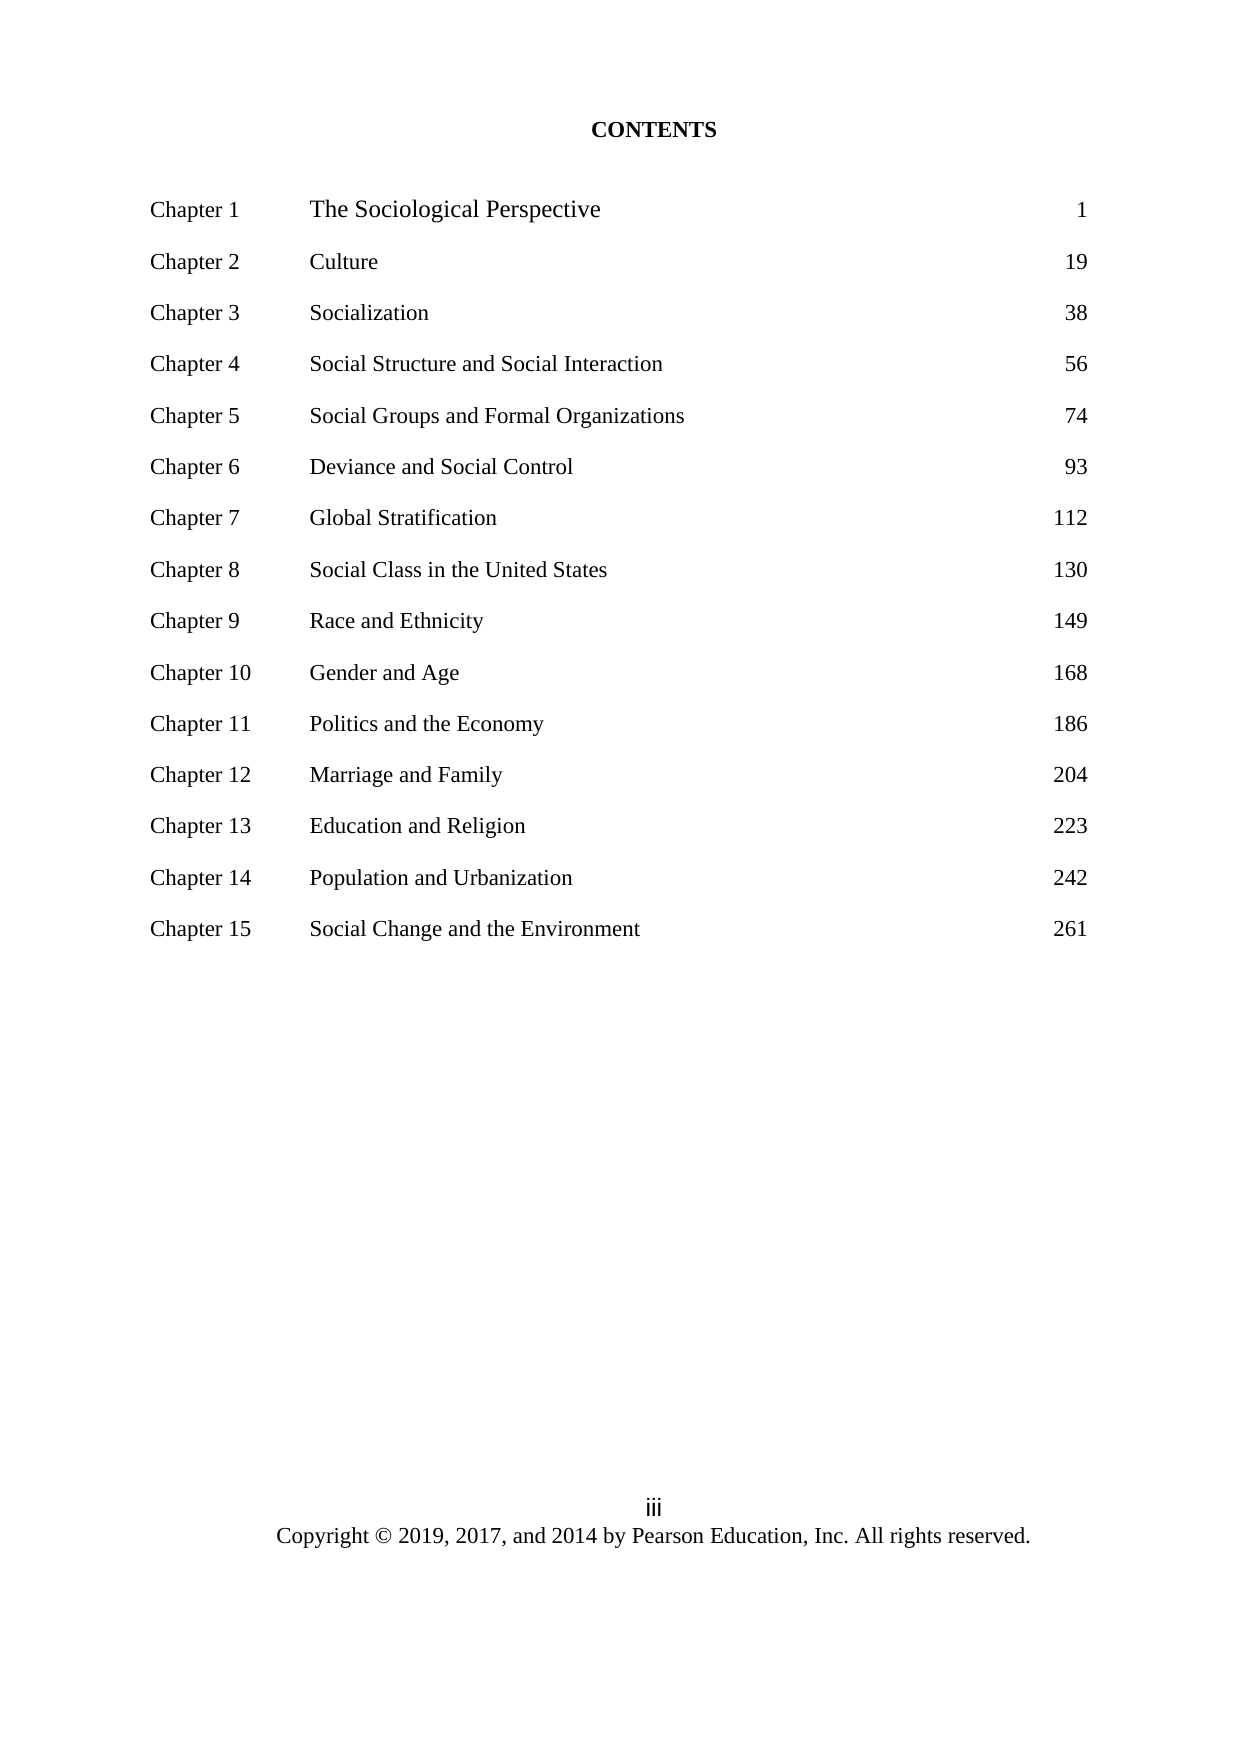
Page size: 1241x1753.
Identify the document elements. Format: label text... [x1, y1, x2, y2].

text Chapter 14 Population and Urbanization 242 [150, 864, 1157, 890]
text Chapter 1 The Sociological Perspective 1 [150, 194, 1157, 223]
text Chapter 2 Culture 19 [150, 248, 1157, 274]
text Chapter 11 Politics and the Economy 186 [150, 710, 1157, 736]
text Chapter 12 Marriage and Family 204 [150, 761, 1157, 788]
subtitle CONTENTS [150, 116, 1157, 143]
text Chapter 13 Education and Religion 223 [150, 813, 1157, 839]
text Chapter 7 Global Stratification 112 [150, 504, 1157, 531]
text Chapter 10 Gender and Age 168 [150, 658, 1157, 685]
text Chapter 3 Socialization 38 [150, 299, 1157, 325]
text Chapter 5 Social Groups and Formal Organizations 74 [150, 402, 1157, 428]
text Chapter 8 Social Class in the United States 130 [150, 556, 1157, 582]
text Chapter 4 Social Structure and Social Interaction 56 [150, 350, 1157, 377]
text Chapter 9 Race and Ethnicity 149 [150, 607, 1157, 633]
text Chapter 6 Deviance and Social Control 93 [150, 453, 1157, 479]
text Chapter 15 Social Change and the Environment 261 [150, 915, 1157, 942]
